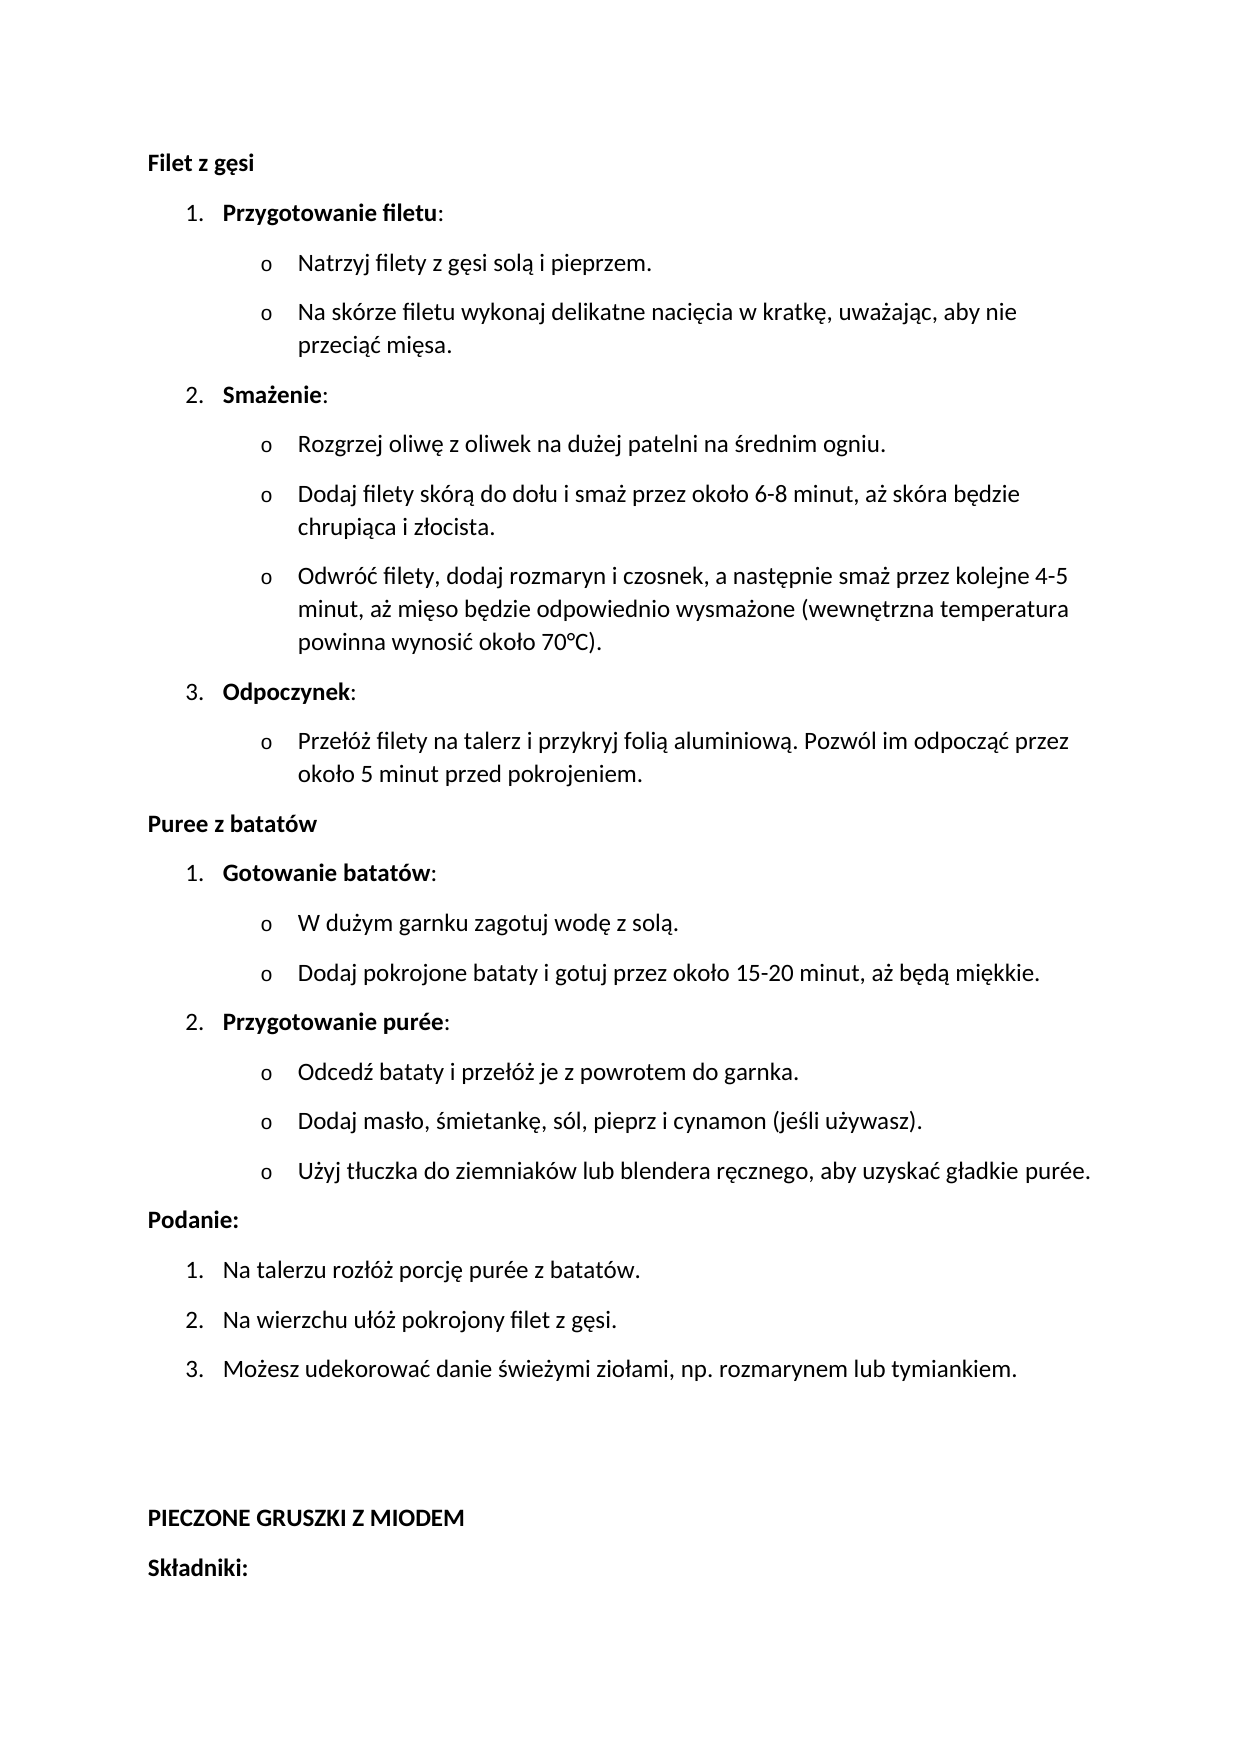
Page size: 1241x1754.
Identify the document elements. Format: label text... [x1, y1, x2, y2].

list Na wierzchu ułóż pokrojony filet z gęsi. [185, 1304, 1093, 1334]
list W dużym garnku zagotuj wodę z solą. [260, 907, 1093, 938]
list Przełóż filety na talerz i przykryj folią aluminiową. Pozwól im odpocząć przez około 5 minut przed pokrojeniem. [260, 726, 1093, 789]
list Użyj tłuczka do ziemniaków lub blendera ręcznego, aby uzyskać gładkie purée. [260, 1155, 1093, 1186]
list Odpoczynek: [185, 676, 1093, 706]
list Natrzyj filety z gęsi solą i pieprzem. [260, 247, 1093, 277]
list Dodaj masło, śmietankę, sól, pieprz i cynamon (jeśli używasz). [260, 1106, 1093, 1136]
text Podanie: [148, 1205, 1093, 1235]
text Filet z gęsi [148, 148, 1093, 178]
list Przygotowanie filetu: [185, 197, 1093, 228]
list Przygotowanie purée: [185, 1006, 1093, 1037]
list Dodaj pokrojone bataty i gotuj przez około 15-20 minut, aż będą miękkie. [260, 957, 1093, 987]
text Puree z batatów [148, 808, 1093, 838]
list Odwróć filety, dodaj rozmaryn i czosnek, a następnie smaż przez kolejne 4-5 minut, aż mięso będzie odpowiednio wysmażone (wewnętrzna temperatura powinna wynosić około 70°C). [260, 561, 1093, 657]
list Rozgrzej oliwę z oliwek na dużej patelni na średnim ogniu. [260, 428, 1093, 459]
list Odcedź bataty i przełóż je z powrotem do garnka. [260, 1056, 1093, 1086]
list Gotowanie batatów: [185, 858, 1093, 888]
text Składniki: [148, 1552, 1093, 1582]
list Możesz udekorować danie świeżymi ziołami, np. rozmarynem lub tymiankiem. [185, 1353, 1093, 1384]
list Na talerzu rozłóż porcję purée z batatów. [185, 1254, 1093, 1285]
list Dodaj filety skórą do dołu i smaż przez około 6-8 minut, aż skóra będzie chrupiąca i złocista. [260, 478, 1093, 541]
text PIECZONE GRUSZKI Z MIODEM [148, 1502, 1093, 1533]
list Na skórze filetu wykonaj delikatne nacięcia w kratkę, uważając, aby nie przeciąć mięsa. [260, 296, 1093, 360]
list Smażenie: [185, 379, 1093, 409]
